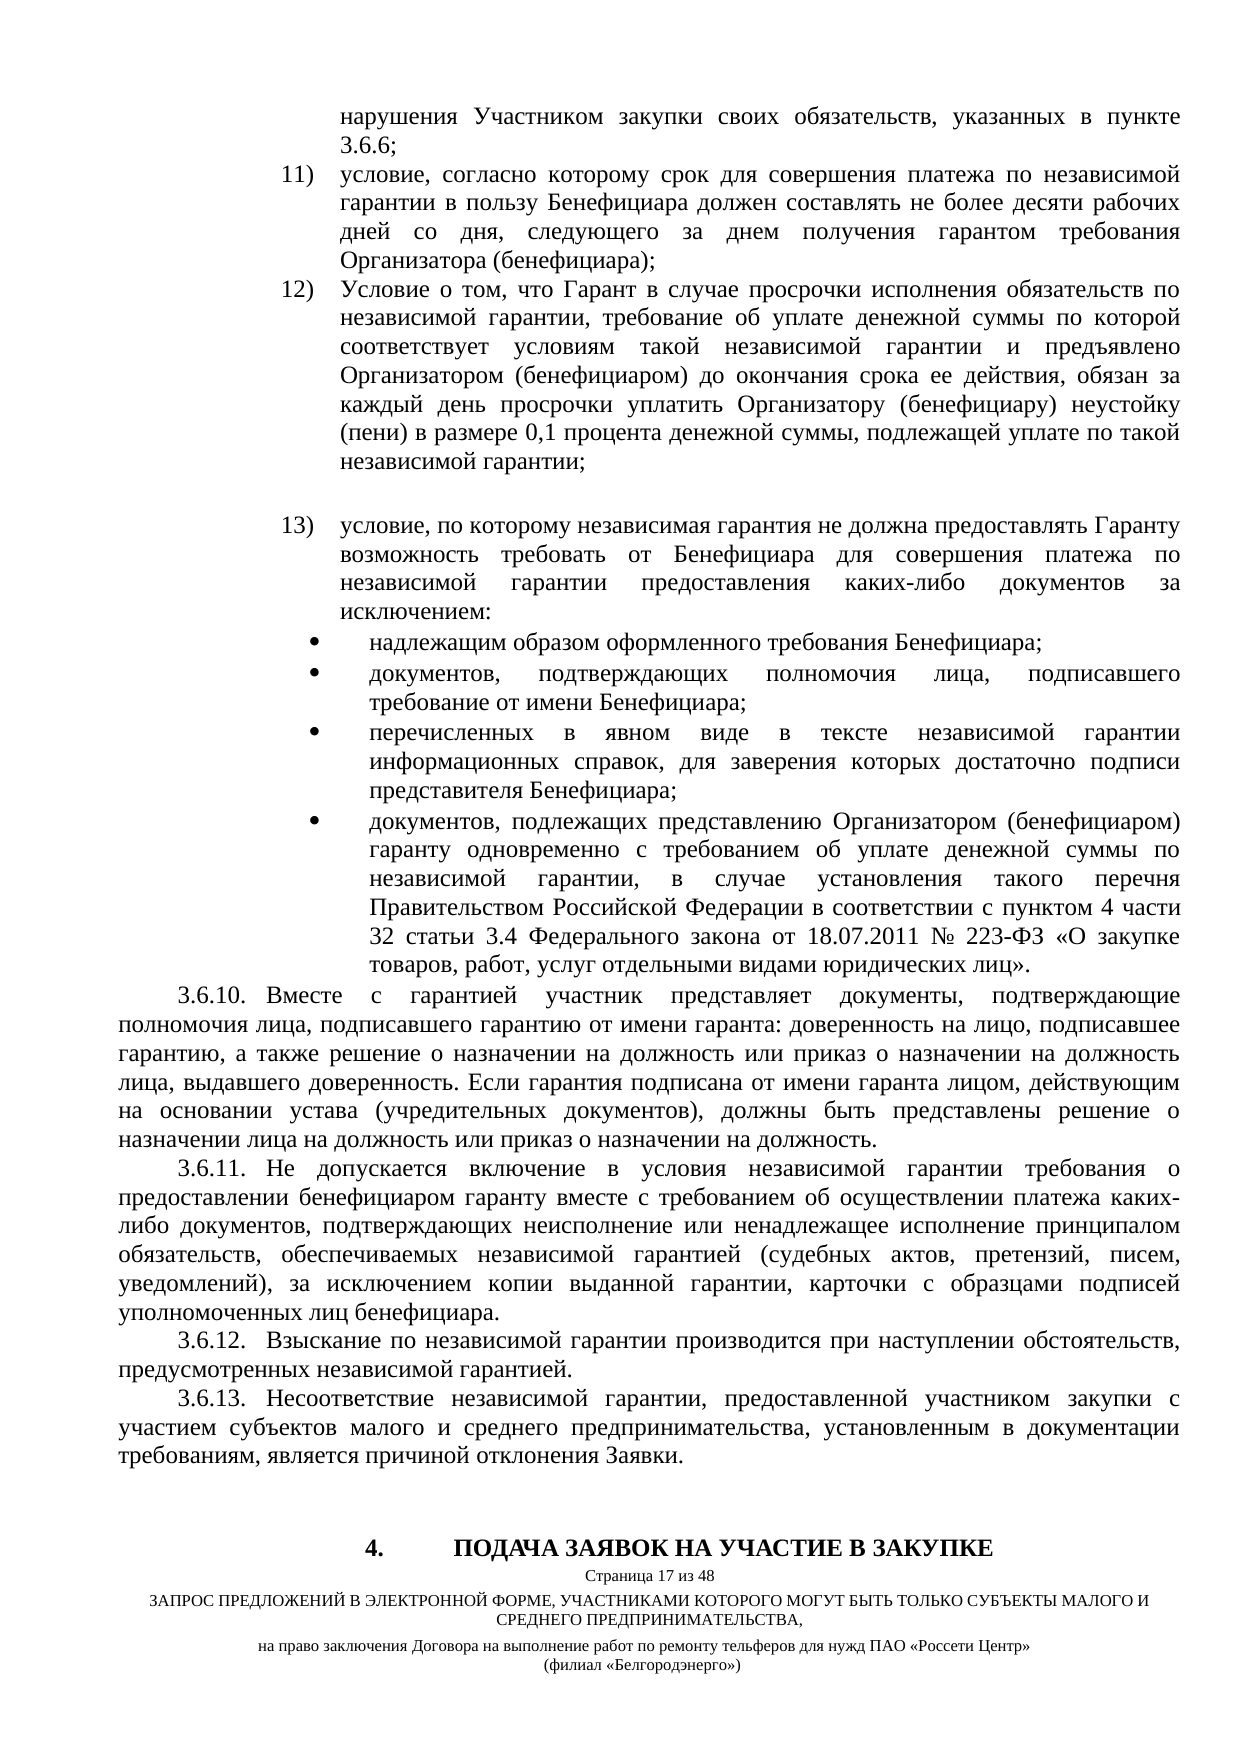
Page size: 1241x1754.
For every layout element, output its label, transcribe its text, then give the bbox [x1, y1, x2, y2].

subtitle Несоответствие независимой гарантии, предоставленной участником закупки с участием субъектов малого и среднего предпринимательства, установленным в документации требованиям, является причиной отклонения Заявки. [118, 1383, 1181, 1469]
list Условие о том, что Гарант в случае просрочки исполнения обязательств по независимой гарантии, требование об уплате денежной суммы по которой соответствует условиям такой независимой гарантии и предъявлено Организатором (бенефициаром) до окончания срока ее действия, обязан за каждый день просрочки уплатить Организатору (бенефициару) неустойку (пени) в размере 0,1 процента денежной суммы, подлежащей уплате по такой независимой гарантии; [281, 274, 1181, 475]
subtitle Не допускается включение в условия независимой гарантии требования о предоставлении бенефициаром гаранту вместе с требованием об осуществлении платежа каких-либо документов, подтверждающих неисполнение или ненадлежащее исполнение принципалом обязательств, обеспечиваемых независимой гарантией (судебных актов, претензий, писем, уведомлений), за исключением копии выданной гарантии, карточки с образцами подписей уполномоченных лиц бенефициара. [118, 1153, 1181, 1325]
subtitle Взыскание по независимой гарантии производится при наступлении обстоятельств, предусмотренных независимой гарантией. [118, 1325, 1181, 1383]
list условие, по которому независимая гарантия не должна предоставлять Гаранту возможность требовать от Бенефициара для совершения платежа по независимой гарантии предоставления каких-либо документов за исключением: [281, 510, 1181, 625]
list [281, 101, 1181, 159]
list условие, согласно которому срок для совершения платежа по независимой гарантии в пользу Бенефициара должен составлять не более десяти рабочих дней со дня, следующего за днем получения гарантом требования Организатора (бенефициара); [281, 159, 1181, 274]
subtitle ПОДАЧА ЗАЯВОК НА УЧАСТИЕ В ЗАКУПКЕ [118, 1533, 1181, 1562]
list документов, подлежащих представлению Организатором (бенефициаром) гаранту одновременно с требованием об уплате денежной суммы по независимой гарантии, в случае установления такого перечня Правительством Российской Федерации в соответствии с пунктом 4 части 32 статьи 3.4 Федерального закона от 18.07.2011 № 223-ФЗ «О закупке товаров, работ, услуг отдельными видами юридических лиц». [310, 806, 1181, 978]
list перечисленных в явном виде в тексте независимой гарантии информационных справок, для заверения которых достаточно подписи представителя Бенефициара; [310, 717, 1181, 804]
subtitle Вместе с гарантией участник представляет документы, подтверждающие полномочия лица, подписавшего гарантию от имени гаранта: доверенность на лицо, подписавшее гарантию, а также решение о назначении на должность или приказ о назначении на должность лица, выдавшего доверенность. Если гарантия подписана от имени гаранта лицом, действующим на основании устава (учредительных документов), должны быть представлены решение о назначении лица на должность или приказ о назначении на должность. [118, 980, 1181, 1153]
list документов, подтверждающих полномочия лица, подписавшего требование от имени Бенефициара; [310, 658, 1181, 715]
list надлежащим образом оформленного требования Бенефициара; [310, 627, 1181, 656]
